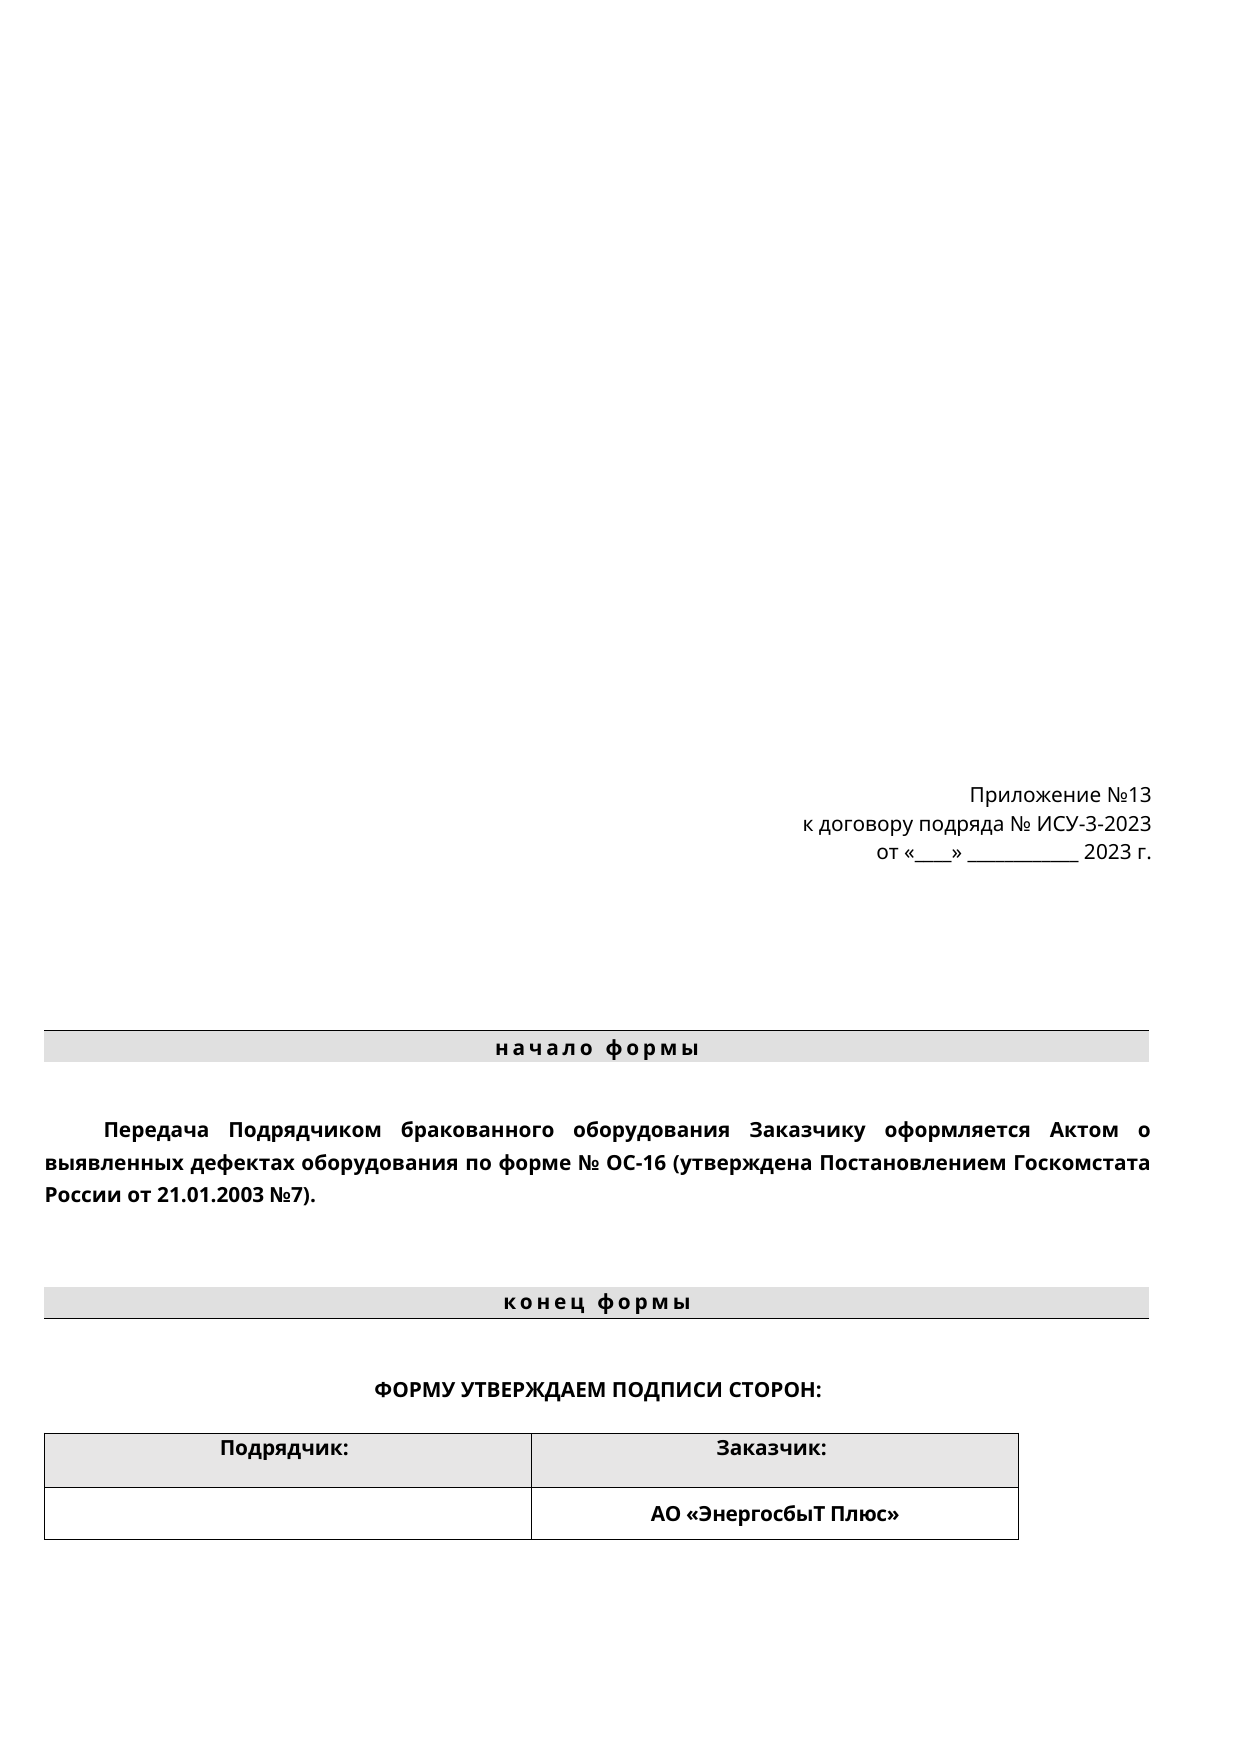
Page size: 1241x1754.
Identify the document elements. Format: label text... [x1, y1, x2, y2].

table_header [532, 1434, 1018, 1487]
text начало формы [44, 1031, 1149, 1062]
text Передача Подрядчиком бракованного оборудования Заказчику оформляется Актом о выявленных дефектах оборудования по форме № ОС-16 (утверждена Постановлением Госкомстата России от 21.01.2003 №7). [44, 1115, 1152, 1209]
text ФОРМУ УТВЕРЖДАЕМ ПОДПИСИ СТОРОН: [44, 1376, 1152, 1404]
text конец формы [44, 1287, 1149, 1318]
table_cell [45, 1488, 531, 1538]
text от «____» ____________ 2023 г. [694, 837, 1152, 866]
subtitle Приложение №13 [694, 780, 1152, 809]
text к договору подряда № ИСУ-3-2023 [679, 809, 1152, 837]
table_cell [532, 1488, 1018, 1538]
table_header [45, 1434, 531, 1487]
